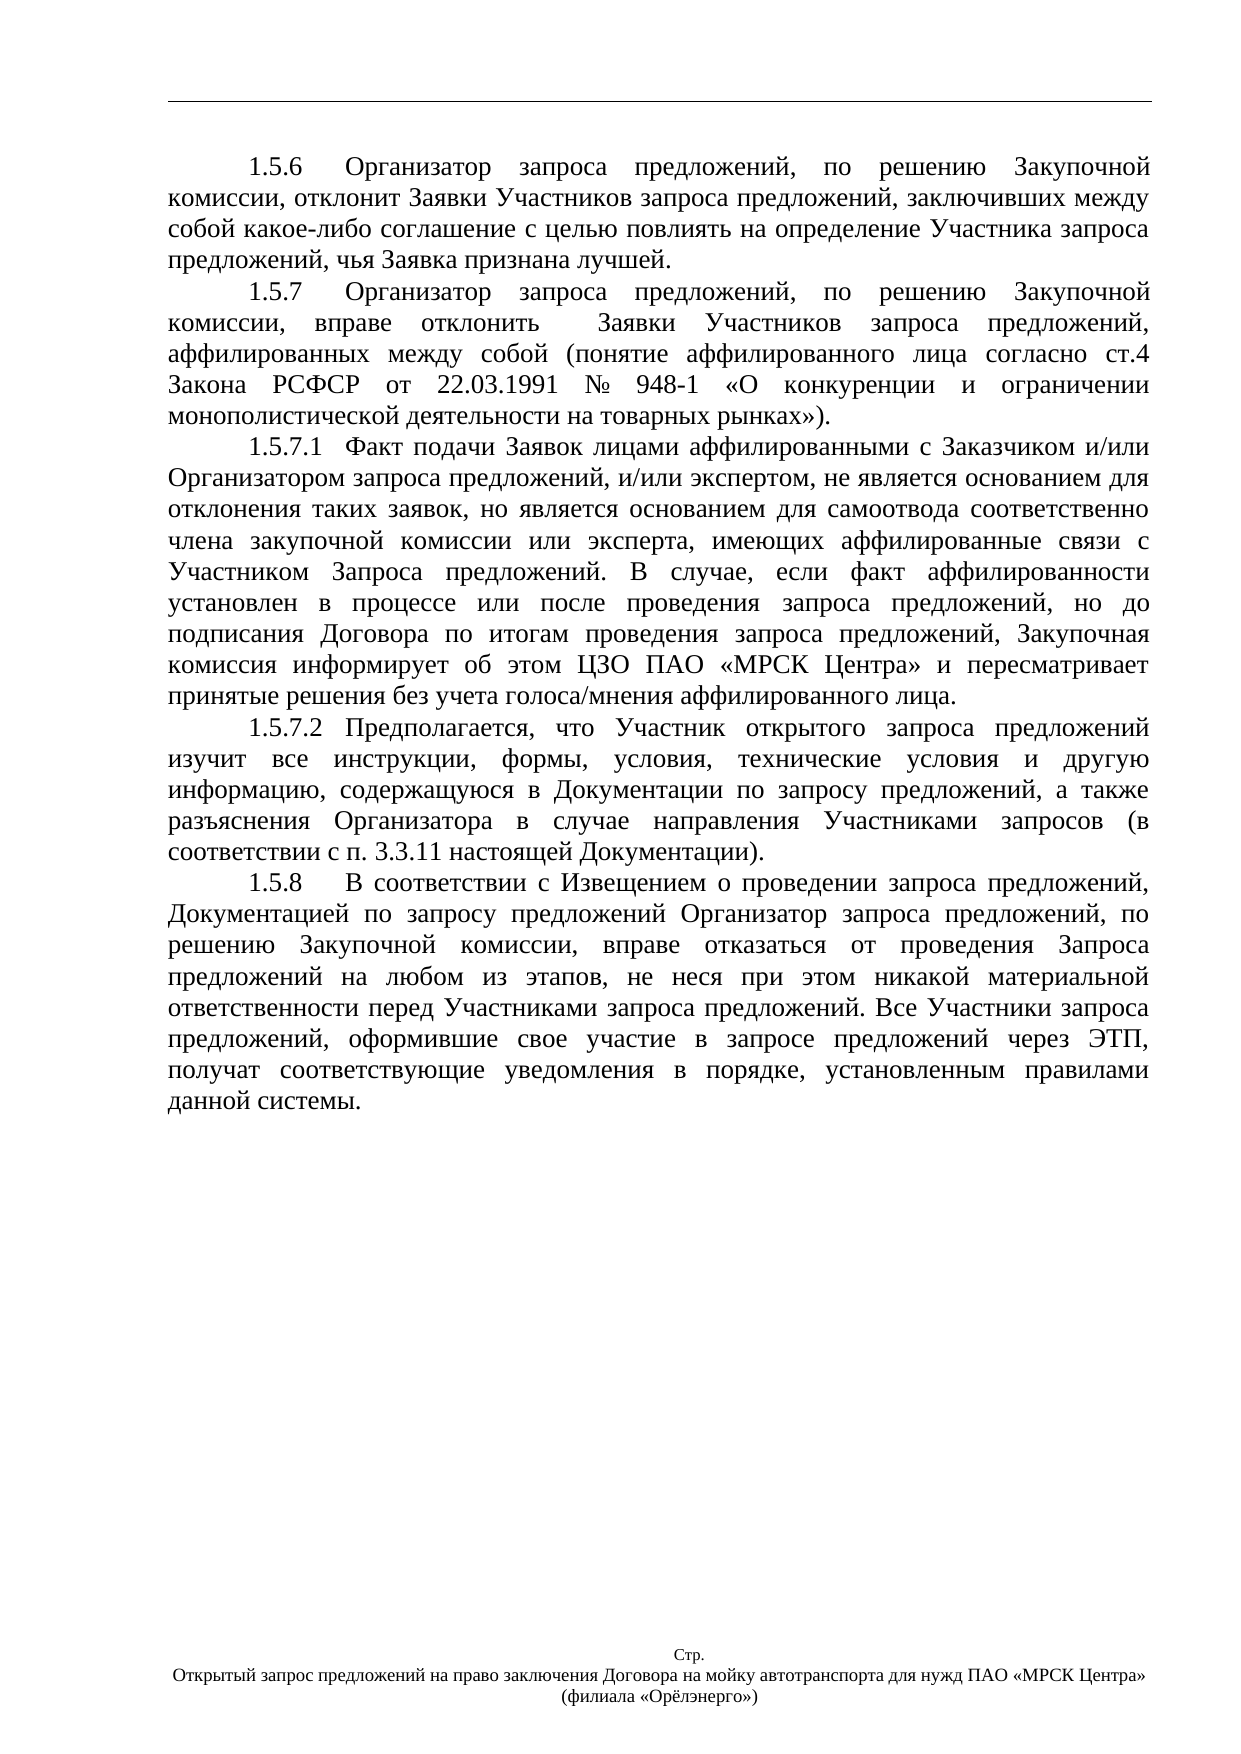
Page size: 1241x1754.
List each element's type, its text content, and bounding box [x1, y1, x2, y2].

list Организатор запроса предложений, по решению Закупочной комиссии, отклонит Заявки Участников запроса предложений, заключивших между собой какое-либо соглашение с целью повлиять на определение Участника запроса предложений, чья Заявка признана лучшей. [168, 150, 1150, 274]
list Предполагается, что Участник открытого запроса предложений изучит все инструкции, формы, условия, технические условия и другую информацию, содержащуюся в Документации по запросу предложений, а также разъяснения Организатора в случае направления Участниками запросов (в соответствии с п. 3.3.11 настоящей Документации). [168, 711, 1150, 866]
list Факт подачи Заявок лицами аффилированными с Заказчиком и/или Организатором запроса предложений, и/или экспертом, не является основанием для отклонения таких заявок, но является основанием для самоотвода соответственно члена закупочной комиссии или эксперта, имеющих аффилированные связи с Участником Запроса предложений. В случае, если факт аффилированности установлен в процессе или после проведения запроса предложений, но до подписания Договора по итогам проведения запроса предложений, Закупочная комиссия информирует об этом ЦЗО ПАО «МРСК Центра» и пересматривает принятые решения без учета голоса/мнения аффилированного лица. [168, 430, 1150, 711]
list Организатор запроса предложений, по решению Закупочной комиссии, вправе отклонить Заявки Участников запроса предложений, аффилированных между собой (понятие аффилированного лица согласно ст.4 Закона РСФСР от 22.03.1991 № 948-1 «О конкуренции и ограничении монополистической деятельности на товарных рынках»). [168, 274, 1150, 430]
list В соответствии с Извещением о проведении запроса предложений, Документацией по запросу предложений Организатор запроса предложений, по решению Закупочной комиссии, вправе отказаться от проведения Запроса предложений на любом из этапов, не неся при этом никакой материальной ответственности перед Участниками запроса предложений. Все Участники запроса предложений, оформившие свое участие в запросе предложений через ЭТП, получат соответствующие уведомления в порядке, установленным правилами данной системы. [168, 866, 1150, 1116]
